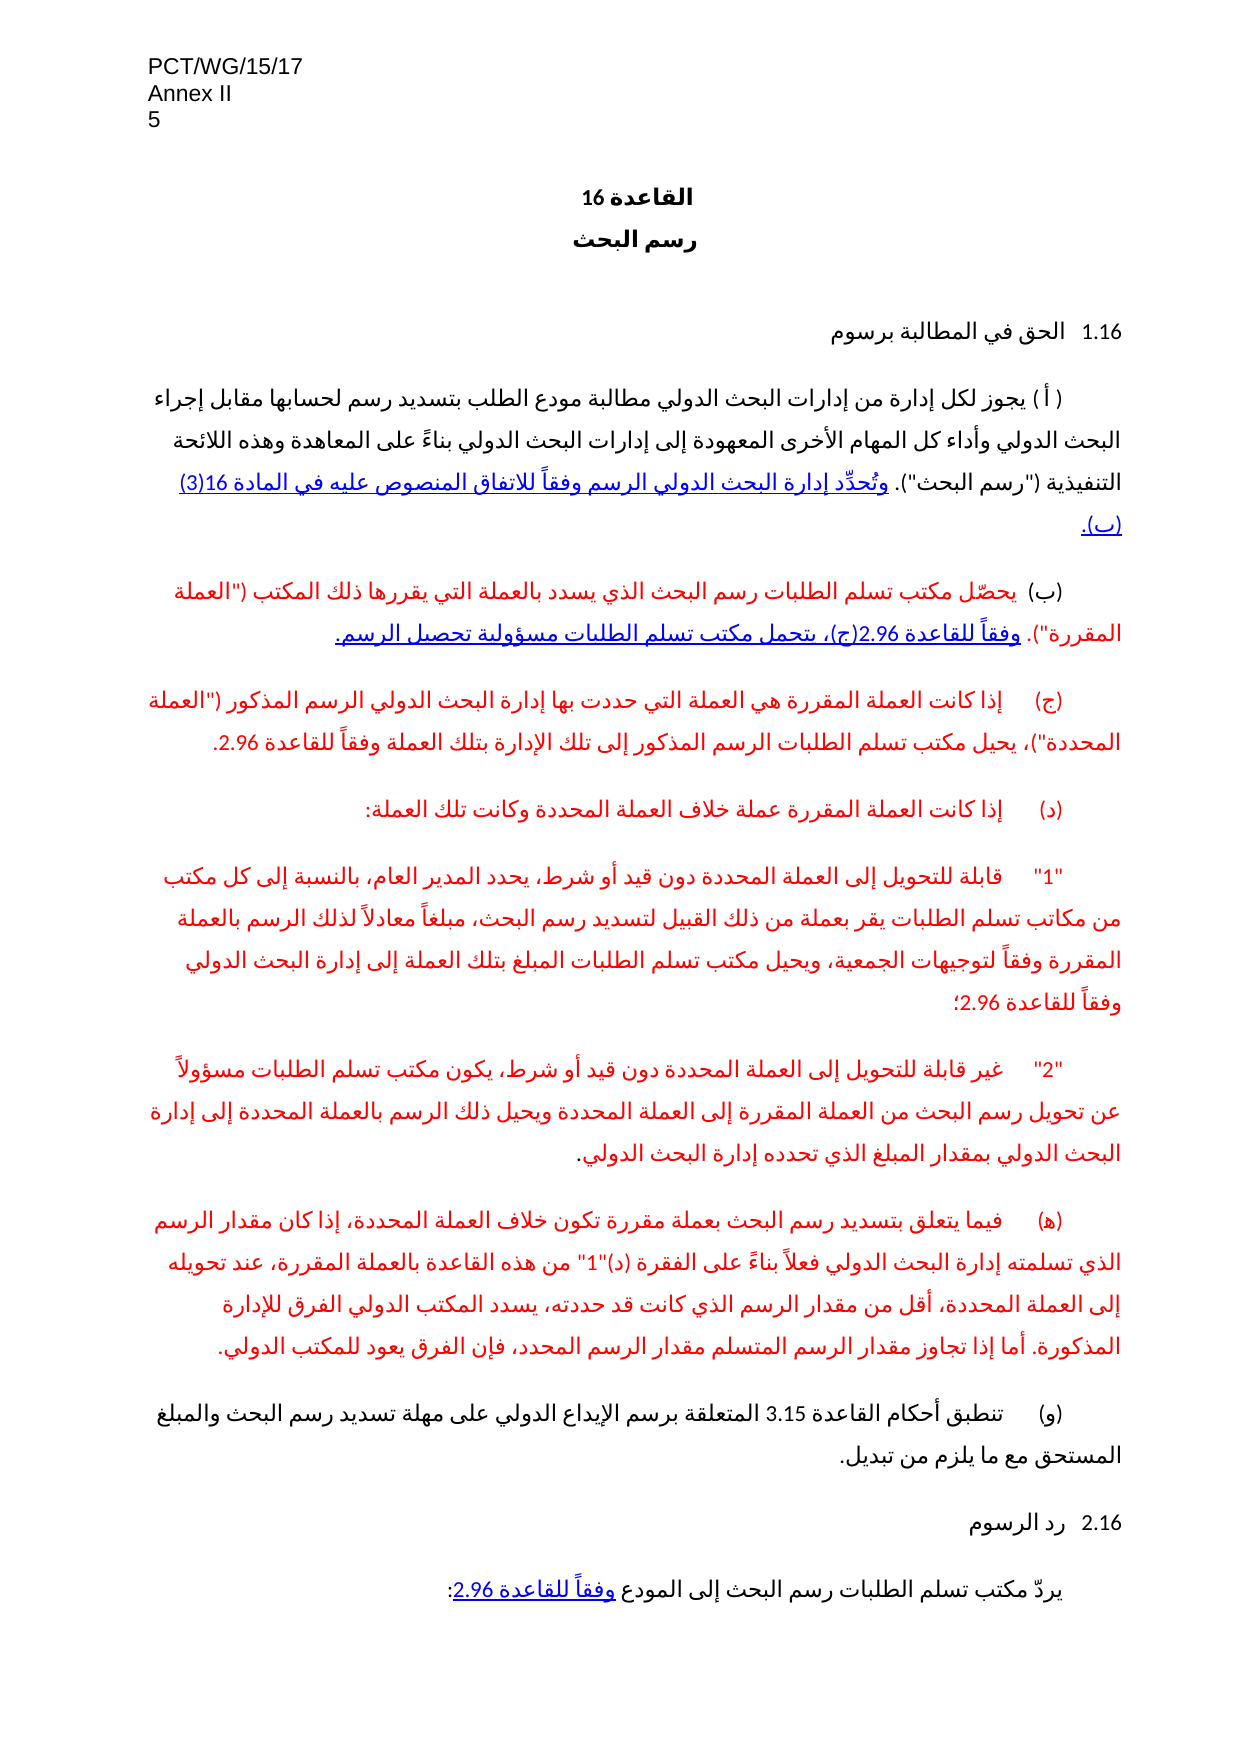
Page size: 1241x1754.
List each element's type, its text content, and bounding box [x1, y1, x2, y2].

text (ج) إذا كانت العملة المقررة هي العملة التي حددت بها إدارة البحث الدولي الرسم المذكور ("العملة المحددة")، يحيل مكتب تسلم الطلبات الرسم المذكور إلى تلك الإدارة بتلك العملة وفقاً للقاعدة 2.96. [148, 686, 1122, 756]
text (ب) يحصّل مكتب تسلم الطلبات رسم البحث الذي يسدد بالعملة التي يقررها ذلك المكتب ("العملة المقررة"). وفقاً للقاعدة 2.96(ج)، يتحمل مكتب تسلم الطلبات مسؤولية تحصيل الرسم. [148, 577, 1122, 647]
text "1" قابلة للتحويل إلى العملة المحددة دون قيد أو شرط، يحدد المدير العام، بالنسبة إلى كل مكتب من مكاتب تسلم الطلبات يقر بعملة من ذلك القبيل لتسديد رسم البحث، مبلغاً معادلاً لذلك الرسم بالعملة المقررة وفقاً لتوجيهات الجمعية، ويحيل مكتب تسلم الطلبات المبلغ بتلك العملة إلى إدارة البحث الدولي وفقاً للقاعدة 2.96؛ [148, 862, 1122, 1016]
text يردّ مكتب تسلم الطلبات رسم البحث إلى المودع وفقاً للقاعدة 2.96: [148, 1575, 1122, 1603]
text (ﻫ) فيما يتعلق بتسديد رسم البحث بعملة مقررة تكون خلاف العملة المحددة، إذا كان مقدار الرسم الذي تسلمته إدارة البحث الدولي فعلاً بناءً على الفقرة (د)"1" من هذه القاعدة بالعملة المقررة، عند تحويله إلى العملة المحددة، أقل من مقدار الرسم الذي كانت قد حددته، يسدد المكتب الدولي الفرق للإدارة المذكورة. أما إذا تجاوز مقدار الرسم المتسلم مقدار الرسم المحدد، فإن الفرق يعود للمكتب الدولي. [148, 1206, 1122, 1360]
text 1.16 الحق في المطالبة برسوم [148, 317, 1122, 346]
text ( أ ) يجوز لكل إدارة من إدارات البحث الدولي مطالبة مودع الطلب بتسديد رسم لحسابها مقابل إجراء البحث الدولي وأداء كل المهام الأخرى المعهودة إلى إدارات البحث الدولي بناءً على المعاهدة وهذه اللائحة التنفيذية ("رسم البحث"). وتُحدِّد إدارة البحث الدولي الرسم وفقاً للاتفاق المنصوص عليه في المادة 16(3)(ب). [148, 384, 1122, 538]
text (د) إذا كانت العملة المقررة عملة خلاف العملة المحددة وكانت تلك العملة: [148, 795, 1122, 823]
text 2.16 رد الرسوم [148, 1508, 1122, 1536]
text (و) تنطبق أحكام القاعدة 3.15 المتعلقة برسم الإيداع الدولي على مهلة تسديد رسم البحث والمبلغ المستحق مع ما يلزم من تبديل. [148, 1399, 1122, 1469]
text "2" غير قابلة للتحويل إلى العملة المحددة دون قيد أو شرط، يكون مكتب تسلم الطلبات مسؤولاً عن تحويل رسم البحث من العملة المقررة إلى العملة المحددة ويحيل ذلك الرسم بالعملة المحددة إلى إدارة البحث الدولي بمقدار المبلغ الذي تحدده إدارة البحث الدولي. [148, 1055, 1122, 1167]
title القاعدة 16 - رسم البحث [148, 183, 1122, 253]
